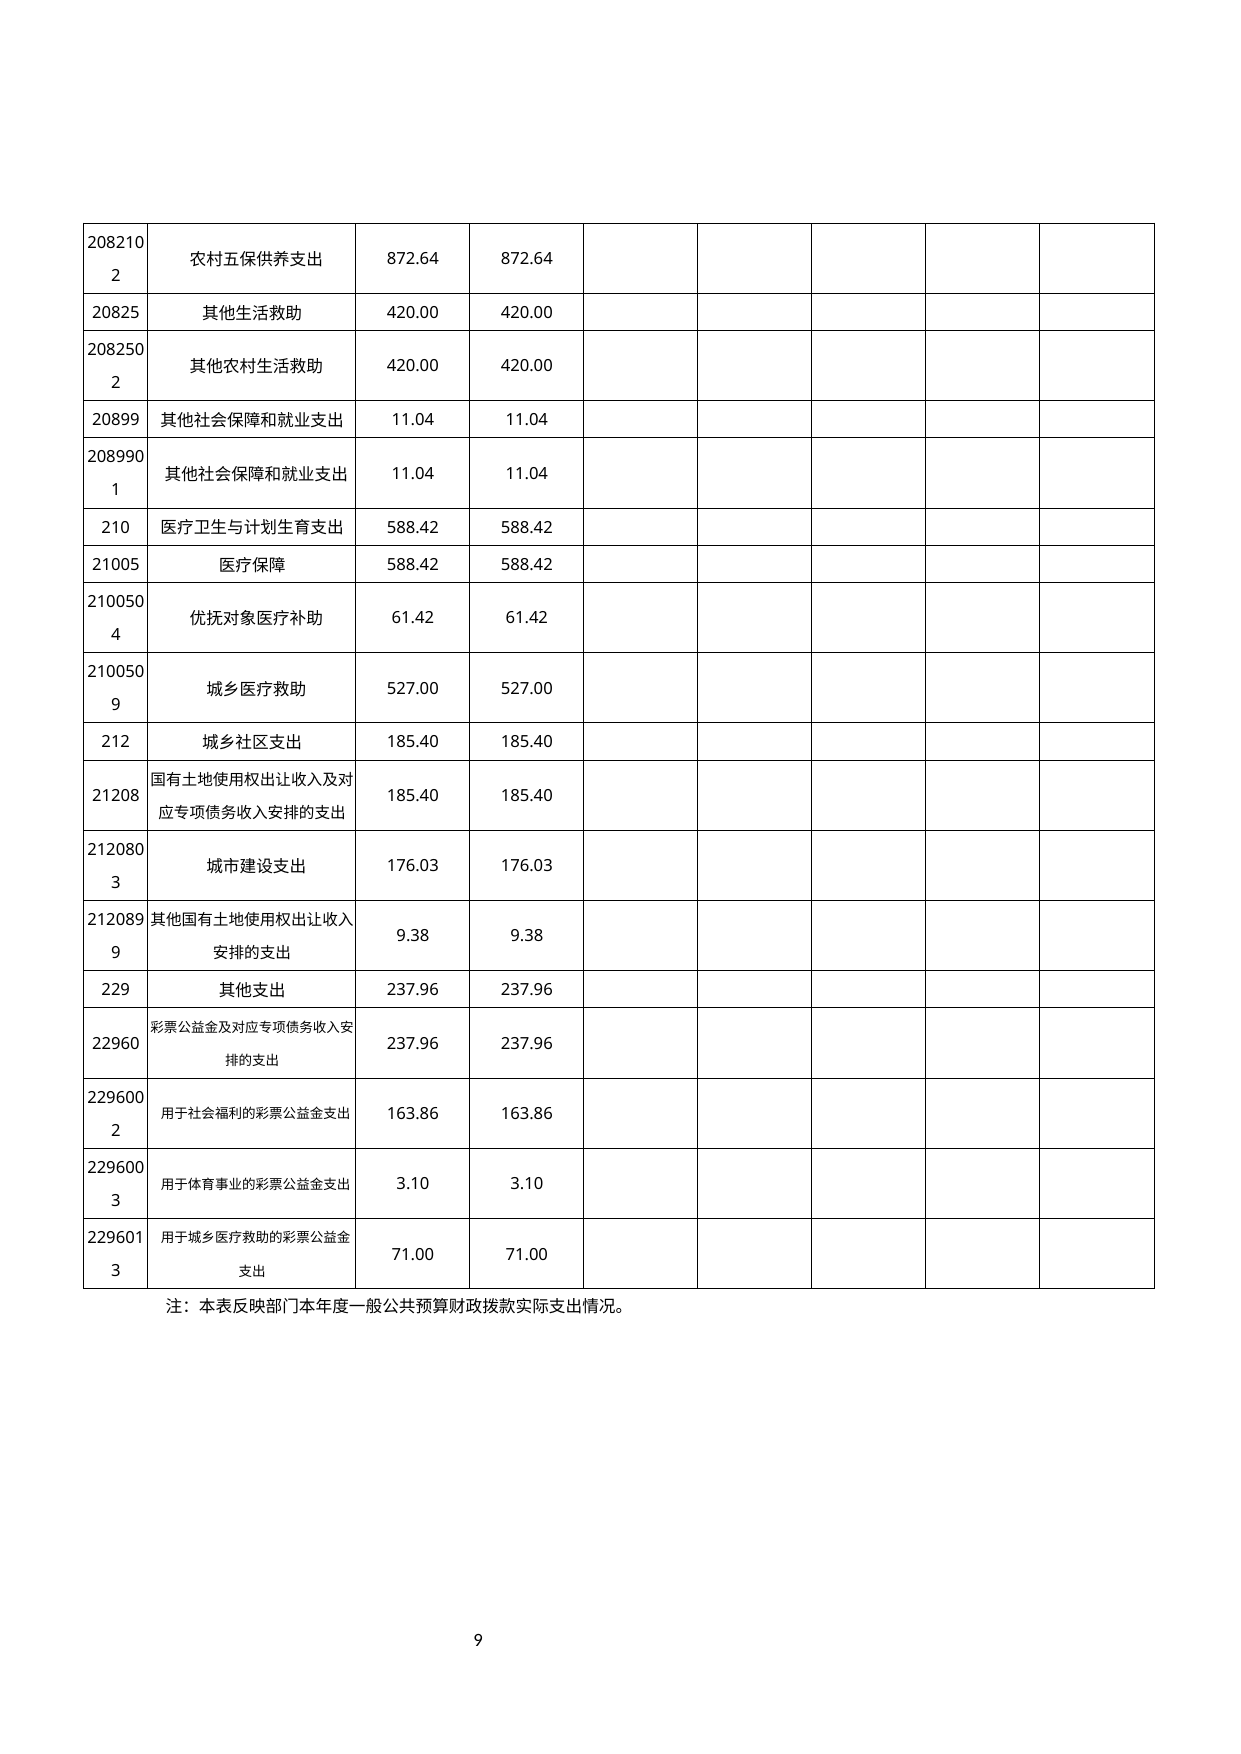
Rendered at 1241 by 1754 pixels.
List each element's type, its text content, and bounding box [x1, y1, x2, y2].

table_cell 229 [84, 971, 147, 1007]
table_cell 9.38 [470, 901, 583, 970]
table_cell 2296013 [84, 1219, 147, 1288]
table_cell [1040, 1079, 1154, 1148]
table_cell [1040, 761, 1154, 830]
table_cell [926, 901, 1039, 970]
table_cell 21208 [84, 761, 147, 830]
table_cell [926, 224, 1039, 293]
table_cell [926, 723, 1039, 759]
table_cell 2100509 [84, 653, 147, 722]
table_cell [926, 653, 1039, 722]
table_cell 61.42 [356, 583, 469, 652]
table_cell [584, 224, 697, 293]
table_cell [1040, 1219, 1154, 1288]
table_cell 2089901 [84, 438, 147, 507]
table_cell 2100504 [84, 583, 147, 652]
table_cell [698, 1079, 811, 1148]
table_cell 其他生活救助 [148, 294, 355, 330]
table_cell 22960 [84, 1008, 147, 1077]
table_cell [584, 1079, 697, 1148]
table_cell [926, 294, 1039, 330]
table_cell 420.00 [356, 294, 469, 330]
table_cell 71.00 [356, 1219, 469, 1288]
table_cell 优抚对象医疗补助 [148, 583, 355, 652]
table_cell [926, 401, 1039, 437]
table_cell [812, 761, 925, 830]
text 注：本表反映部门本年度一般公共预算财政拨款实际支出情况。 [165, 1289, 1081, 1322]
table_cell 527.00 [470, 653, 583, 722]
table_cell [926, 1149, 1039, 1218]
table_cell [698, 1219, 811, 1288]
table_cell [812, 294, 925, 330]
table_cell [584, 1149, 697, 1218]
table_cell 420.00 [356, 331, 469, 400]
table_cell [1040, 1008, 1154, 1077]
table_cell 医疗保障 [148, 546, 355, 582]
table_cell 用于城乡医疗救助的彩票公益金支出 [148, 1219, 355, 1288]
table_cell [584, 831, 697, 900]
table_cell [698, 901, 811, 970]
table_cell 420.00 [470, 294, 583, 330]
table_cell [812, 438, 925, 507]
table_cell 其他农村生活救助 [148, 331, 355, 400]
table_cell 588.42 [356, 546, 469, 582]
table_cell [926, 1219, 1039, 1288]
table_cell [812, 509, 925, 545]
table_cell [698, 509, 811, 545]
table_cell [1040, 546, 1154, 582]
table_cell [1040, 509, 1154, 545]
table_cell [698, 224, 811, 293]
table_cell 176.03 [470, 831, 583, 900]
table_cell 71.00 [470, 1219, 583, 1288]
table_cell 61.42 [470, 583, 583, 652]
table_cell [812, 831, 925, 900]
table_cell [584, 509, 697, 545]
table_cell 11.04 [356, 438, 469, 507]
table_cell [584, 1008, 697, 1077]
table_cell [1040, 901, 1154, 970]
table_cell 237.96 [356, 971, 469, 1007]
table_cell 588.42 [470, 546, 583, 582]
table_cell 872.64 [356, 224, 469, 293]
table_cell 城乡医疗救助 [148, 653, 355, 722]
table_cell 872.64 [470, 224, 583, 293]
table_cell [698, 401, 811, 437]
table_cell [1040, 831, 1154, 900]
table_cell [812, 401, 925, 437]
table_cell [926, 331, 1039, 400]
table_cell 2120803 [84, 831, 147, 900]
table_cell 163.86 [356, 1079, 469, 1148]
table_cell 527.00 [356, 653, 469, 722]
table_cell [1040, 583, 1154, 652]
table_cell 21005 [84, 546, 147, 582]
table_cell [926, 761, 1039, 830]
table_cell 国有土地使用权出让收入及对应专项债务收入安排的支出 [148, 761, 355, 830]
table_cell [812, 1008, 925, 1077]
table_cell [584, 653, 697, 722]
table_cell 212 [84, 723, 147, 759]
table_cell 医疗卫生与计划生育支出 [148, 509, 355, 545]
table_cell 176.03 [356, 831, 469, 900]
table_cell [926, 438, 1039, 507]
table_cell 20825 [84, 294, 147, 330]
table_cell [812, 224, 925, 293]
table_cell 185.40 [356, 761, 469, 830]
table_cell 彩票公益金及对应专项债务收入安排的支出 [148, 1008, 355, 1077]
table_cell 3.10 [356, 1149, 469, 1218]
table_cell [698, 546, 811, 582]
table_cell [584, 546, 697, 582]
table_cell [698, 831, 811, 900]
table_cell 20899 [84, 401, 147, 437]
table_cell [1040, 971, 1154, 1007]
table_cell [926, 583, 1039, 652]
table_cell [698, 971, 811, 1007]
table_cell [812, 1219, 925, 1288]
table_cell [812, 331, 925, 400]
table_cell [812, 723, 925, 759]
table_cell [698, 723, 811, 759]
table_cell [926, 546, 1039, 582]
table_cell [926, 971, 1039, 1007]
table_cell [584, 438, 697, 507]
table_cell [584, 294, 697, 330]
table_cell [584, 1219, 697, 1288]
table_cell 其他社会保障和就业支出 [148, 438, 355, 507]
table_cell [1040, 331, 1154, 400]
table_cell 2082102 [84, 224, 147, 293]
table_cell 其他国有土地使用权出让收入安排的支出 [148, 901, 355, 970]
table_cell [1040, 723, 1154, 759]
table_cell 2296002 [84, 1079, 147, 1148]
table_cell 2296003 [84, 1149, 147, 1218]
table_cell [1040, 224, 1154, 293]
table_cell [584, 971, 697, 1007]
table_cell [812, 1079, 925, 1148]
table_cell 185.40 [470, 761, 583, 830]
table_cell 210 [84, 509, 147, 545]
table_cell [812, 901, 925, 970]
table_cell 3.10 [470, 1149, 583, 1218]
table_cell [1040, 1149, 1154, 1218]
table_cell [812, 546, 925, 582]
table_cell 11.04 [356, 401, 469, 437]
table_cell [812, 971, 925, 1007]
table_cell [584, 331, 697, 400]
table_cell 11.04 [470, 438, 583, 507]
table_cell [698, 1149, 811, 1218]
table_cell [1040, 653, 1154, 722]
table_cell 城乡社区支出 [148, 723, 355, 759]
table_cell 588.42 [356, 509, 469, 545]
table_cell 用于社会福利的彩票公益金支出 [148, 1079, 355, 1148]
table_cell [698, 331, 811, 400]
table_cell [584, 401, 697, 437]
table_cell 420.00 [470, 331, 583, 400]
table_cell 城市建设支出 [148, 831, 355, 900]
table_cell [1040, 294, 1154, 330]
table_cell [812, 1149, 925, 1218]
table_cell [926, 1079, 1039, 1148]
table_cell [812, 583, 925, 652]
table_cell [926, 1008, 1039, 1077]
table_cell [926, 831, 1039, 900]
table_cell 2082502 [84, 331, 147, 400]
table_cell 588.42 [470, 509, 583, 545]
table_cell 237.96 [356, 1008, 469, 1077]
table_cell 163.86 [470, 1079, 583, 1148]
table_cell [812, 653, 925, 722]
table_cell 11.04 [470, 401, 583, 437]
table_cell [584, 761, 697, 830]
table_cell 其他社会保障和就业支出 [148, 401, 355, 437]
table_cell [698, 583, 811, 652]
table_cell [698, 761, 811, 830]
table_cell [698, 294, 811, 330]
table_cell 185.40 [470, 723, 583, 759]
table_cell [698, 438, 811, 507]
table_cell 237.96 [470, 1008, 583, 1077]
table_cell 2120899 [84, 901, 147, 970]
table_cell 用于体育事业的彩票公益金支出 [148, 1149, 355, 1218]
table_cell 农村五保供养支出 [148, 224, 355, 293]
table_cell [698, 1008, 811, 1077]
table_cell 其他支出 [148, 971, 355, 1007]
table_cell [584, 723, 697, 759]
table_cell 237.96 [470, 971, 583, 1007]
table_cell [698, 653, 811, 722]
table_cell 9.38 [356, 901, 469, 970]
table_cell [1040, 438, 1154, 507]
table_cell [584, 901, 697, 970]
table_cell [1040, 401, 1154, 437]
table_cell [926, 509, 1039, 545]
table_cell 185.40 [356, 723, 469, 759]
table_cell [584, 583, 697, 652]
